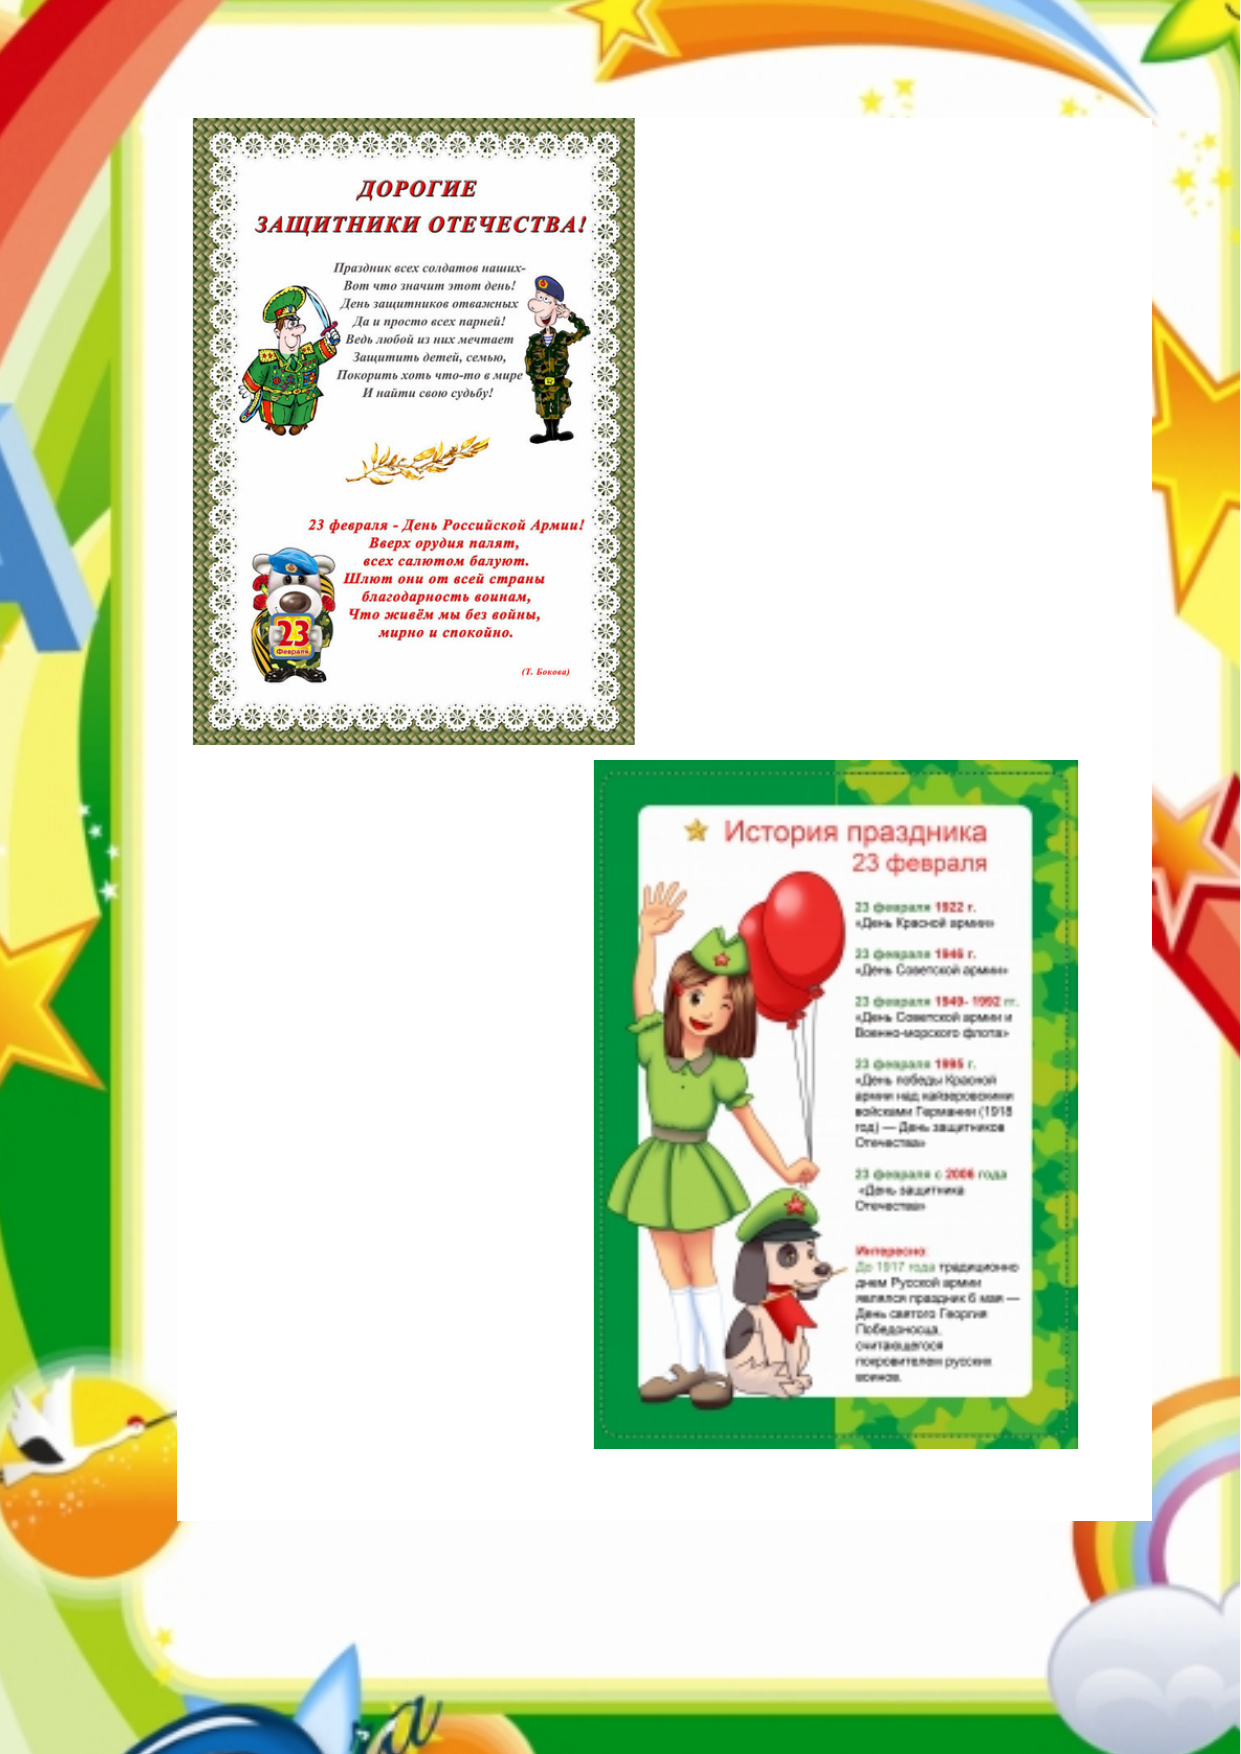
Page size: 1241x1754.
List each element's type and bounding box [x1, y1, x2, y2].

table_cell [177, 118, 1151, 1521]
picture [0, 0, 1241, 1754]
